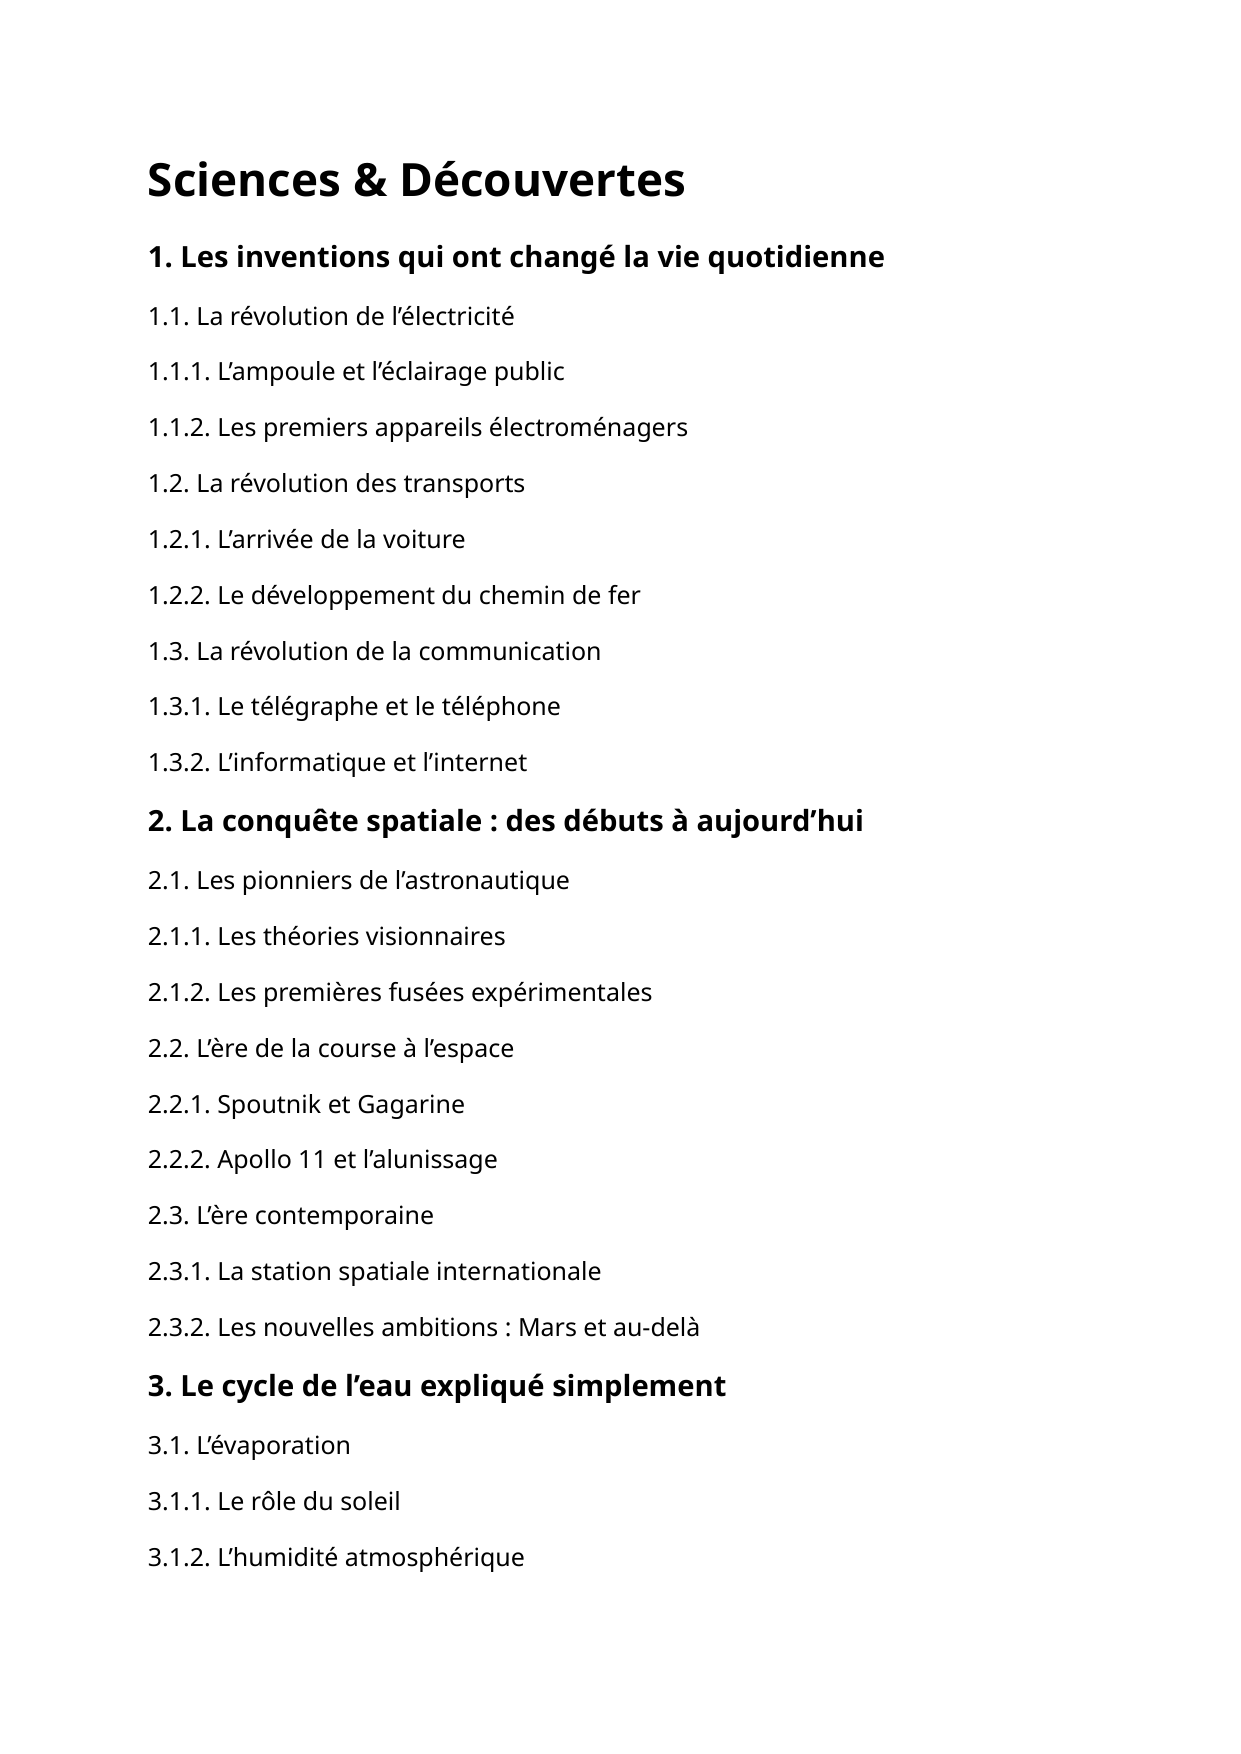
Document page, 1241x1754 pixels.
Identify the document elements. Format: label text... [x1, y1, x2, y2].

text 2.3.2. Les nouvelles ambitions : Mars et au-delà [148, 1310, 1093, 1344]
text 3.1. L’évaporation [148, 1428, 1093, 1462]
text 2.3.1. La station spatiale internationale [148, 1254, 1093, 1288]
text 1.3. La révolution de la communication [148, 633, 1093, 667]
text 1.3.2. L’informatique et l’internet [148, 745, 1093, 779]
text 2. La conquête spatiale : des débuts à aujourd’hui [148, 801, 1093, 840]
text 1.2.1. L’arrivée de la voiture [148, 522, 1093, 556]
text 1.1. La révolution de l’électricité [148, 298, 1093, 332]
text 1.2. La révolution des transports [148, 466, 1093, 500]
text 2.1. Les pionniers de l’astronautique [148, 863, 1093, 897]
text 3.1.2. L’humidité atmosphérique [148, 1539, 1093, 1573]
text 3. Le cycle de l’eau expliqué simplement [148, 1366, 1093, 1405]
text 1. Les inventions qui ont changé la vie quotidienne [148, 236, 1093, 276]
text Sciences & Découvertes [148, 148, 1093, 210]
text 1.2.2. Le développement du chemin de fer [148, 577, 1093, 611]
text 2.3. L’ère contemporaine [148, 1198, 1093, 1232]
text 2.2. L’ère de la course à l’espace [148, 1031, 1093, 1064]
text 1.1.2. Les premiers appareils électroménagers [148, 410, 1093, 444]
text 3.1.1. Le rôle du soleil [148, 1484, 1093, 1518]
text 2.2.1. Spoutnik et Gagarine [148, 1086, 1093, 1120]
text 2.2.2. Apollo 11 et l’alunissage [148, 1142, 1093, 1176]
text 2.1.2. Les premières fusées expérimentales [148, 975, 1093, 1009]
text 1.1.1. L’ampoule et l’éclairage public [148, 354, 1093, 388]
text 1.3.1. Le télégraphe et le téléphone [148, 689, 1093, 723]
text 2.1.1. Les théories visionnaires [148, 919, 1093, 953]
